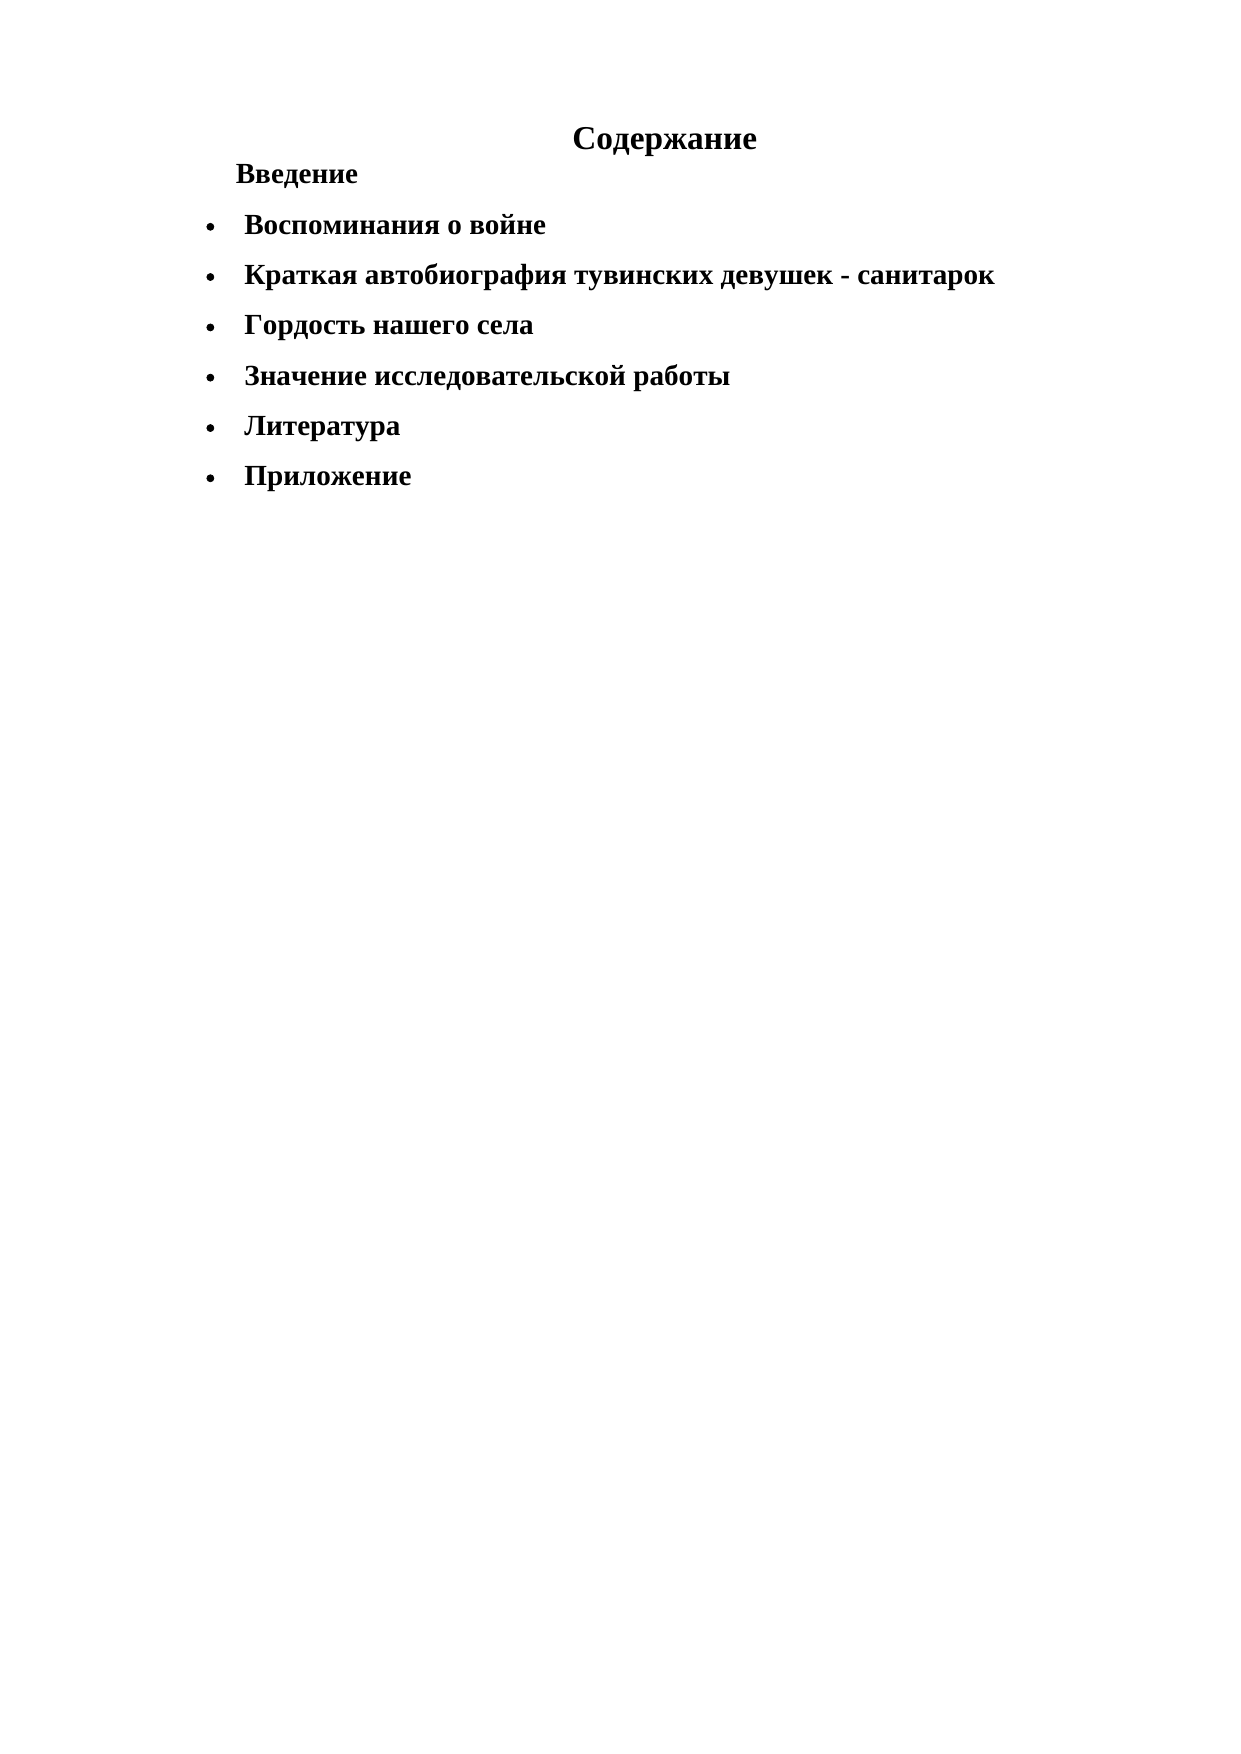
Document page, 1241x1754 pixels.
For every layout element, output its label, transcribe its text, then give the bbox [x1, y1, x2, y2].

list Гордость нашего села [207, 307, 1152, 341]
text Введение [177, 156, 1152, 190]
list Значение исследовательской работы [207, 358, 1152, 391]
list Приложение [207, 458, 1152, 492]
list Краткая автобиография тувинских девушек - санитарок [207, 257, 1152, 291]
list Воспоминания о войне [207, 207, 1152, 240]
list Литература [207, 408, 1152, 442]
text Содержание [177, 118, 1152, 156]
